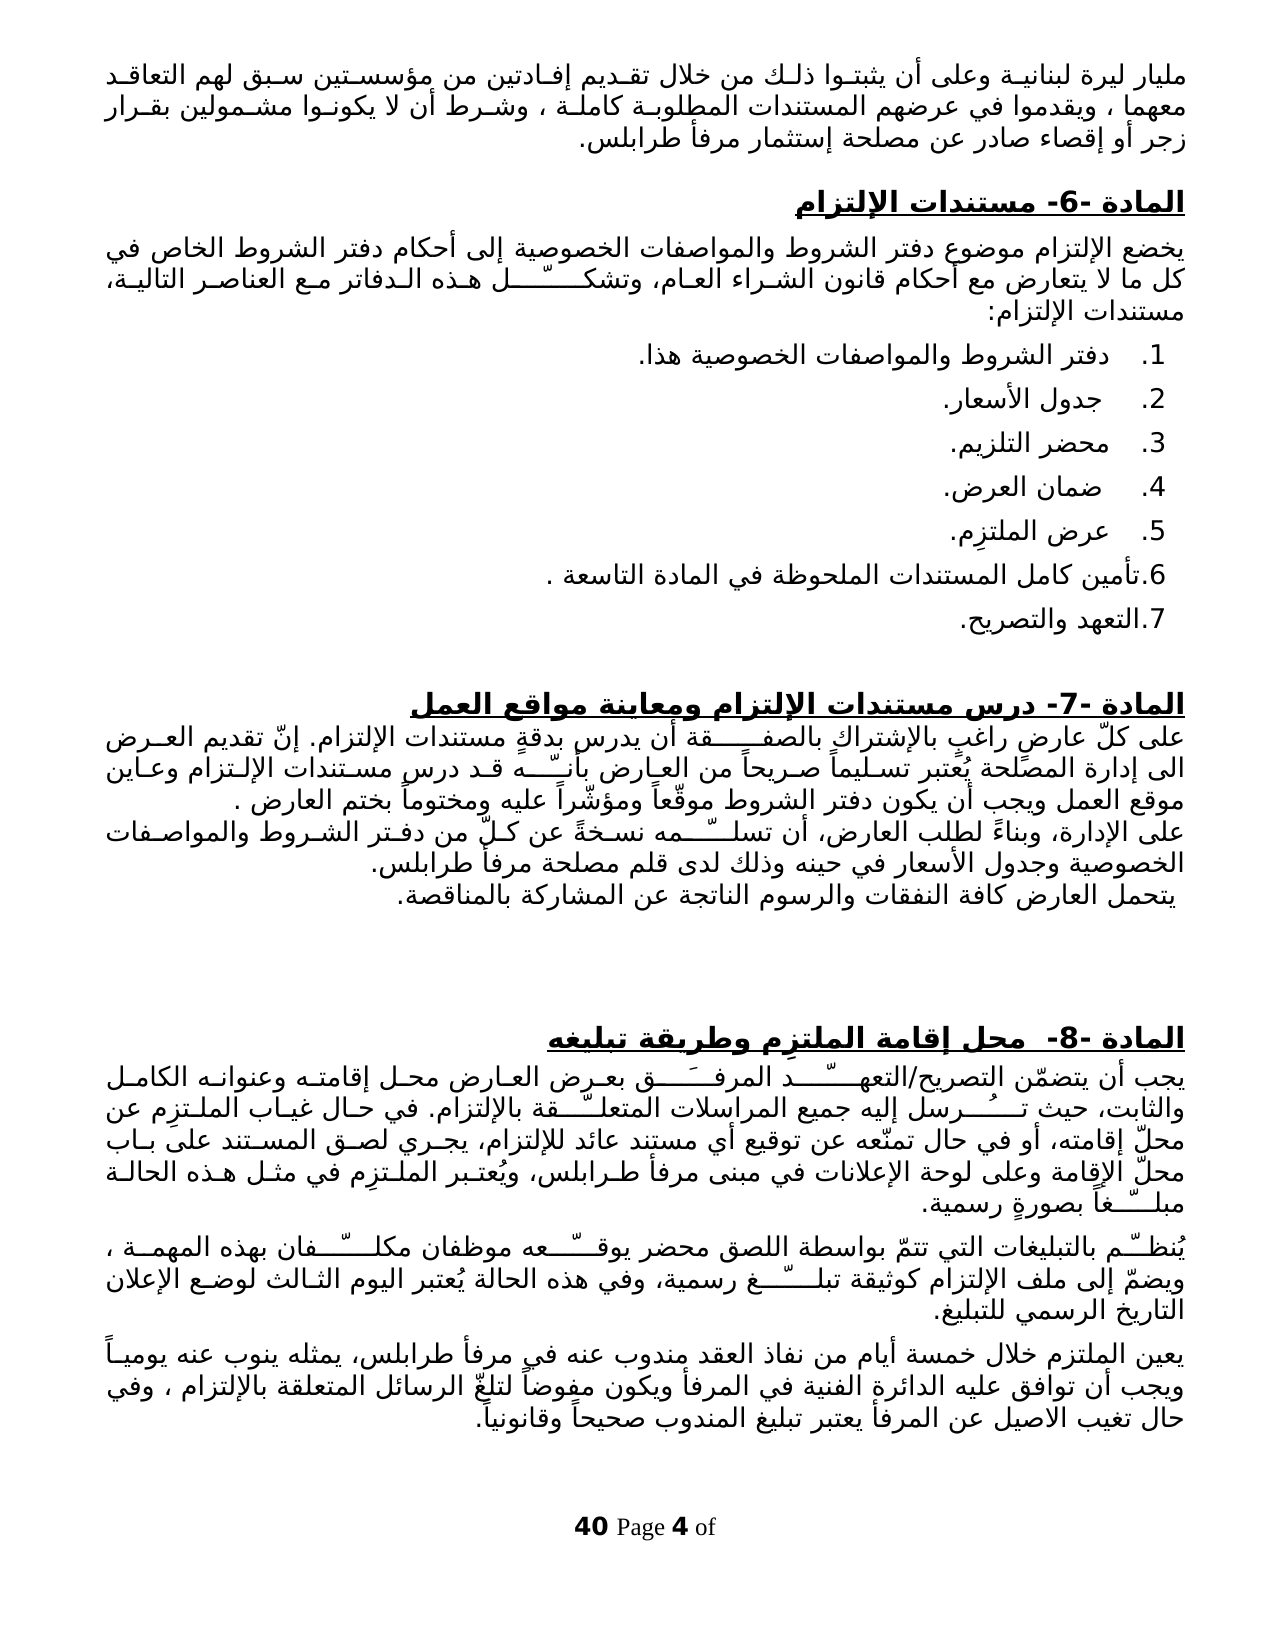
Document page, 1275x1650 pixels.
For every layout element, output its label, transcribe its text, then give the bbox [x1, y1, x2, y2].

list تأمين كامل المستندات الملحوظة في المادة التاسعة . [143, 559, 1140, 591]
list التعهد والتصريح. [143, 603, 1140, 635]
text يخضع الإلتزام موضوع دفتر الشروط والمواصفات الخصوصية إلى أحكام دفتر الشروط الخاص في كل ما لا يتعارض مع أحكام قانون الشراء العام، وتشكـــــّـــل هذه الدفاتر مع العناصر التالية، مستندات الإلتزام: [105, 232, 1185, 327]
text المادة -7- درس مستندات الإلتزام ومعاينة مواقع العمل [105, 687, 1185, 721]
list دفتر الشروط والمواصفات الخصوصية هذا. [105, 339, 1140, 371]
text يتحمل العارض كافة النفقات والرسوم الناتجة عن المشاركة بالمناقصة. [105, 879, 1185, 911]
text المادة -6- مستندات الإلتزام [105, 185, 1185, 219]
text يجب أن يتضمّن التصريح/التعهــــّــــد المرفـــَـــق بعرض العارض محل إقامته وعنوانه الكامل والثابت، حيث تــــُـــرسل إليه جميع المراسلات المتعلــّـــقة بالإلتزام. في حال غياب الملتزِم عن محلّ إقامته، أو في حال تمنّعه عن توقيع أي مستند عائد للإلتزام، يجري لصق المستند على باب محلّ الإقامة وعلى لوحة الإعلانات في مبنى مرفأ طرابلس، ويُعتبر الملتزِم في مثل هذه الحالة مبلـــّــغاً بصورةٍ رسمية. [105, 1061, 1185, 1219]
text على كلّ عارضٍ راغبٍ بالإشتراك بالصفــــــقة أن يدرس بدقةٍ مستندات الإلتزام. إنّ تقديم العرض الى إدارة المصلحة يُعتبر تسليماً صريحاً من العارض بأنــّــه قد درس مستندات الإلتزام وعاين موقع العمل ويجب أن يكون دفتر الشروط موقّعاً ومؤشّراً عليه ومختوماً بختم العارض . [105, 721, 1185, 816]
list جدول الأسعار. [105, 383, 1140, 415]
text يُنظــّـم بالتبليغات التي تتمّ بواسطة اللصق محضر يوقـــّـــعه موظفان مكلــــّـــفان بهذه المهمة ، ويضمّ إلى ملف الإلتزام كوثيقة تبلــــّـــغ رسمية، وفي هذه الحالة يُعتبر اليوم الثالث لوضع الإعلان التاريخ الرسمي للتبليغ. [105, 1232, 1185, 1326]
list ضمان العرض. [143, 471, 1140, 503]
list محضر التلزيم. [105, 427, 1140, 459]
list عرض الملتزِم. [105, 515, 1140, 547]
text يعين الملتزم خلال خمسة أيام من نفاذ العقد مندوب عنه في مرفأ طرابلس، يمثله ينوب عنه يومياً ويجب أن توافق عليه الدائرة الفنية في المرفأ ويكون مفوضاً لتلغّ الرسائل المتعلقة بالإلتزام ، وفي حال تغيب الاصيل عن المرفأ يعتبر تبليغ المندوب صحيحاً وقانونياً. [105, 1339, 1185, 1433]
text المادة -8- محل إقامة الملتزِم وطريقة تبليغه [105, 1021, 1185, 1055]
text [105, 59, 1187, 154]
text على الإدارة، وبناءً لطلب العارض، أن تسلـــّــمه نسخةً عن كلّ من دفتر الشروط والمواصفات الخصوصية وجدول الأسعار في حينه وذلك لدى قلم مصلحة مرفأ طرابلس. [105, 816, 1185, 879]
